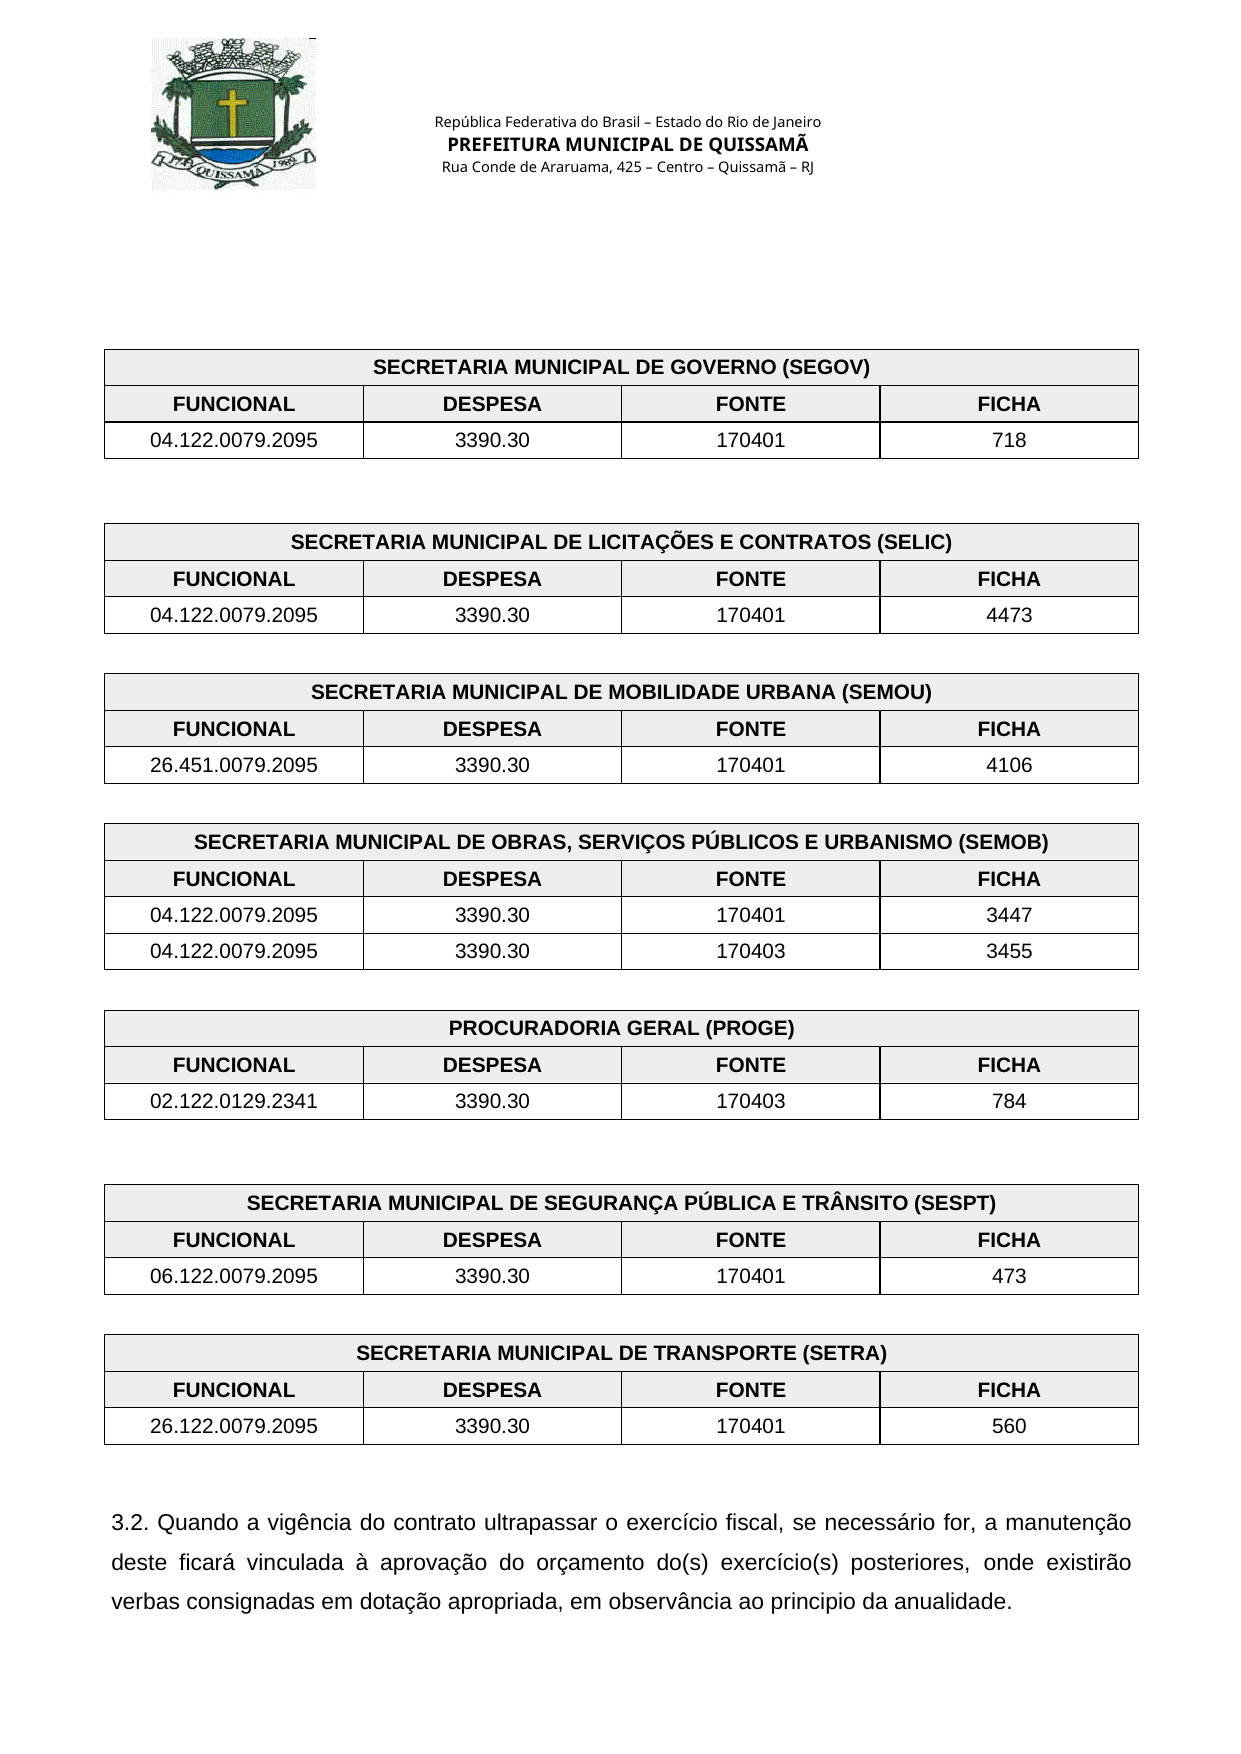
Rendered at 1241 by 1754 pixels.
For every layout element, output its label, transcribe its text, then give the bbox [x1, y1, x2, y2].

list 3.2. Quando a vigência do contrato ultrapassar o exercício fiscal, se necessário for, a manutenção deste ficará vinculada à aprovação do orçamento do(s) exercício(s) posteriores, onde existirão verbas consignadas em dotação apropriada, em observância ao principio da anualidade. [111, 1509, 1132, 1614]
table_cell 06.122.0079.2095 [105, 1258, 363, 1294]
table_cell FUNCIONAL [105, 861, 363, 896]
table_cell FICHA [881, 1047, 1138, 1082]
table_cell 26.122.0079.2095 [105, 1408, 363, 1444]
table_cell 473 [881, 1258, 1138, 1294]
table_cell DESPESA [364, 711, 621, 746]
table_cell 3390.30 [364, 934, 621, 969]
table_cell FICHA [881, 386, 1138, 421]
table_cell 4473 [881, 597, 1138, 633]
table_cell 3455 [881, 934, 1138, 969]
table_cell 784 [881, 1084, 1138, 1119]
table_cell DESPESA [364, 1047, 621, 1082]
table_cell 4106 [881, 747, 1138, 783]
table_cell 170401 [622, 597, 879, 633]
table_cell FONTE [622, 1222, 879, 1257]
table_cell DESPESA [364, 386, 621, 421]
table_cell FONTE [622, 386, 879, 421]
table_cell FONTE [622, 861, 879, 896]
table_cell FUNCIONAL [105, 386, 363, 421]
table_cell 3390.30 [364, 747, 621, 783]
table_cell 3447 [881, 897, 1138, 932]
table_header SECRETARIA MUNICIPAL DE SEGURANÇA PÚBLICA E TRÂNSITO (SESPT) [105, 1185, 1138, 1221]
table_cell 04.122.0079.2095 [105, 897, 363, 932]
table_cell 3390.30 [364, 897, 621, 932]
table_cell 04.122.0079.2095 [105, 597, 363, 633]
table_cell FICHA [881, 711, 1138, 746]
table_cell FUNCIONAL [105, 1047, 363, 1082]
table_cell 04.122.0079.2095 [105, 934, 363, 969]
table_cell DESPESA [364, 561, 621, 596]
table_cell FUNCIONAL [105, 711, 363, 746]
table_cell 04.122.0079.2095 [105, 423, 363, 458]
picture [151, 35, 316, 195]
table_cell FICHA [881, 561, 1138, 596]
table_cell FUNCIONAL [105, 561, 363, 596]
table_cell 170403 [622, 934, 879, 969]
table_header SECRETARIA MUNICIPAL DE MOBILIDADE URBANA (SEMOU) [105, 674, 1138, 710]
table_header SECRETARIA MUNICIPAL DE TRANSPORTE (SETRA) [105, 1335, 1138, 1371]
table_cell 170403 [622, 1084, 879, 1119]
table_cell 170401 [622, 747, 879, 783]
table_header SECRETARIA MUNICIPAL DE GOVERNO (SEGOV) [105, 350, 1138, 385]
table_cell 560 [881, 1408, 1138, 1444]
table_cell 02.122.0129.2341 [105, 1084, 363, 1119]
table_cell FICHA [881, 1222, 1138, 1257]
table_cell FICHA [881, 861, 1138, 896]
table_cell FONTE [622, 1047, 879, 1082]
table_header PROCURADORIA GERAL (PROGE) [105, 1011, 1138, 1046]
table_cell FONTE [622, 711, 879, 746]
table_cell 170401 [622, 1408, 879, 1444]
table_cell 170401 [622, 1258, 879, 1294]
table_cell DESPESA [364, 1372, 621, 1407]
table_cell FONTE [622, 1372, 879, 1407]
table_cell 170401 [622, 897, 879, 932]
table_header SECRETARIA MUNICIPAL DE LICITAÇÕES E CONTRATOS (SELIC) [105, 524, 1138, 560]
table_cell 3390.30 [364, 1084, 621, 1119]
table_cell FICHA [881, 1372, 1138, 1407]
table_cell 3390.30 [364, 1258, 621, 1294]
table_cell 26.451.0079.2095 [105, 747, 363, 783]
table_cell DESPESA [364, 1222, 621, 1257]
table_cell 718 [881, 423, 1138, 458]
table_cell FUNCIONAL [105, 1222, 363, 1257]
table_cell 170401 [622, 423, 879, 458]
table_cell 3390.30 [364, 423, 621, 458]
table_cell 3390.30 [364, 597, 621, 633]
table_cell DESPESA [364, 861, 621, 896]
table_cell FONTE [622, 561, 879, 596]
table_header SECRETARIA MUNICIPAL DE OBRAS, SERVIÇOS PÚBLICOS E URBANISMO (SEMOB) [105, 824, 1138, 859]
table_cell FUNCIONAL [105, 1372, 363, 1407]
table_cell 3390.30 [364, 1408, 621, 1444]
